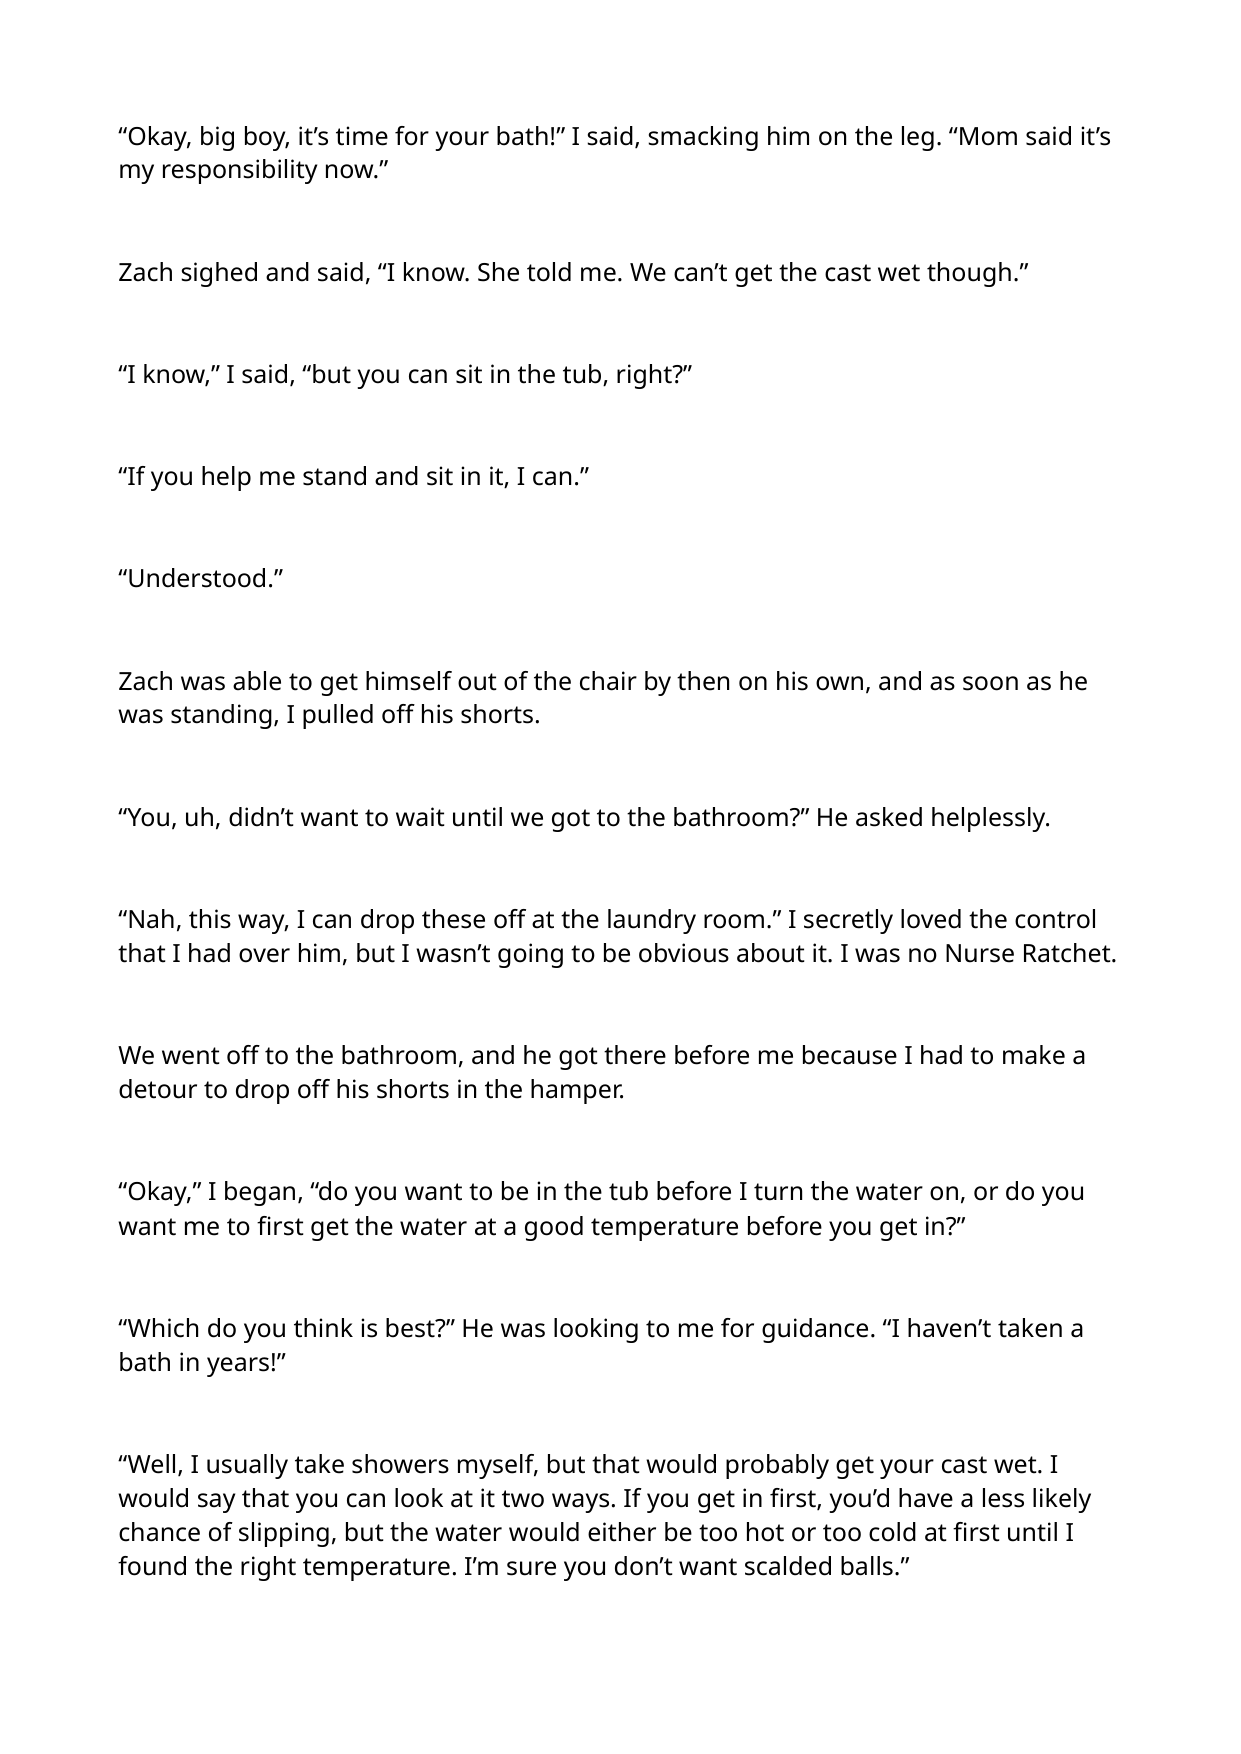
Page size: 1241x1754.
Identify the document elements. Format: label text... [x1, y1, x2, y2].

text “I know,” I said, “but you can sit in the tub, right?” [118, 357, 1122, 391]
text “Okay, big boy, it’s time for your bath!” I said, smacking him on the leg. “Mom said it’s my responsibility now.” [118, 118, 1122, 186]
text “Which do you think is best?” He was looking to me for guidance. “I haven’t taken a bath in years!” [118, 1310, 1122, 1378]
text Zach was able to get himself out of the chair by then on his own, and as soon as he was standing, I pulled off his shorts. [118, 663, 1122, 731]
text “If you help me stand and sit in it, I can.” [118, 459, 1122, 493]
text “Nah, this way, I can drop these off at the laundry room.” I secretly loved the control that I had over him, but I wasn’t going to be obvious about it. I was no Nurse Ratchet. [118, 902, 1122, 970]
text “Well, I usually take showers myself, but that would probably get your cast wet. I would say that you can look at it two ways. If you get in first, you’d have a less likely chance of slipping, but the water would either be too hot or too cold at first until I found the right temperature. I’m sure you don’t want scalded balls.” [118, 1447, 1122, 1583]
text We went off to the bathroom, and he got there before me because I had to make a detour to drop off his shorts in the hamper. [118, 1038, 1122, 1106]
text “You, uh, didn’t want to wait until we got to the bathroom?” He asked helplessly. [118, 799, 1122, 833]
text “Okay,” I began, “do you want to be in the tub before I turn the water on, or do you want me to first get the water at a good temperature before you get in?” [118, 1174, 1122, 1242]
text Zach sighed and said, “I know. She told me. We can’t get the cast wet though.” [118, 254, 1122, 288]
text “Understood.” [118, 561, 1122, 595]
